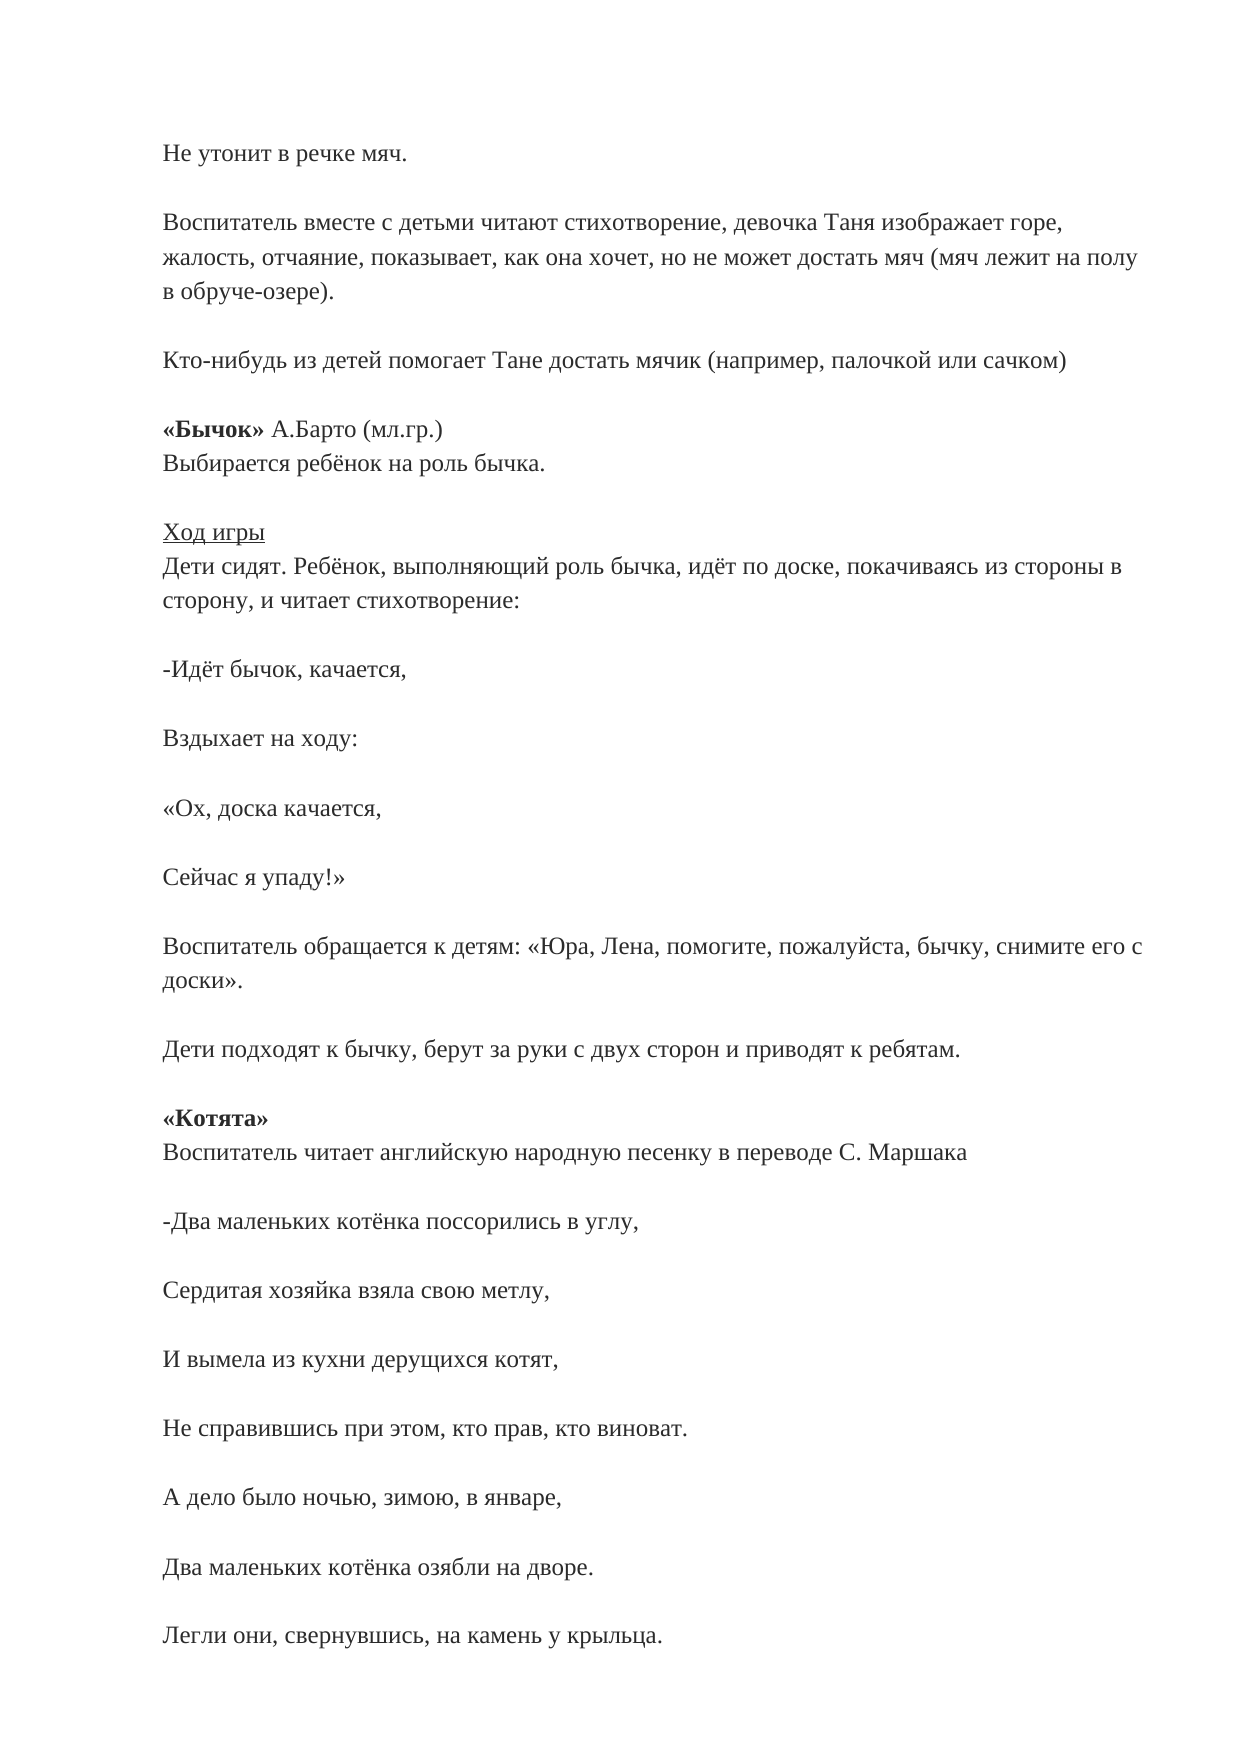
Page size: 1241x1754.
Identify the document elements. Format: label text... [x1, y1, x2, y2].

text -Два маленьких котёнка поссорились в углу, [162, 1201, 1152, 1235]
text Сердитая хозяйка взяла свою метлу, [162, 1270, 1152, 1304]
text Воспитатель читает английскую народную песенку в переводе С. Маршака [162, 1132, 1152, 1166]
text Ход игры [162, 512, 1152, 546]
text Не утонит в речке мяч. [162, 133, 1152, 167]
text «Бычок» А.Барто (мл.гр.) [162, 408, 1152, 443]
text Не справившись при этом, кто прав, кто виноват. [162, 1408, 1152, 1442]
text Кто-нибудь из детей помогает Тане достать мячик (например, палочкой или сачком) [162, 339, 1152, 373]
text Легли они, свернувшись, на камень у крыльца. [162, 1615, 1152, 1649]
text «Ох, доска качается, [162, 787, 1152, 821]
text Вздыхает на ходу: [162, 718, 1152, 752]
text Дети подходят к бычку, берут за руки с двух сторон и приводят к ребятам. [162, 1028, 1152, 1063]
text Выбирается ребёнок на роль бычка. [162, 443, 1152, 477]
text Сейчас я упаду!» [162, 856, 1152, 890]
text -Идёт бычок, качается, [162, 649, 1152, 683]
text Воспитатель обращается к детям: «Юра, Лена, помогите, пожалуйста, бычку, снимите его с доски». [162, 925, 1152, 994]
text Два маленьких котёнка озябли на дворе. [162, 1546, 1152, 1580]
text «Котята» [162, 1098, 1152, 1132]
text А дело было ночью, зимою, в январе, [162, 1477, 1152, 1511]
text Воспитатель вместе с детьми читают стихотворение, девочка Таня изображает горе, жалость, отчаяние, показывает, как она хочет, но не может достать мяч (мяч лежит на полу в обруче-озере). [162, 202, 1152, 304]
text Дети сидят. Ребёнок, выполняющий роль бычка, идёт по доске, покачиваясь из стороны в сторону, и читает стихотворение: [162, 546, 1152, 614]
text И вымела из кухни дерущихся котят, [162, 1339, 1152, 1373]
